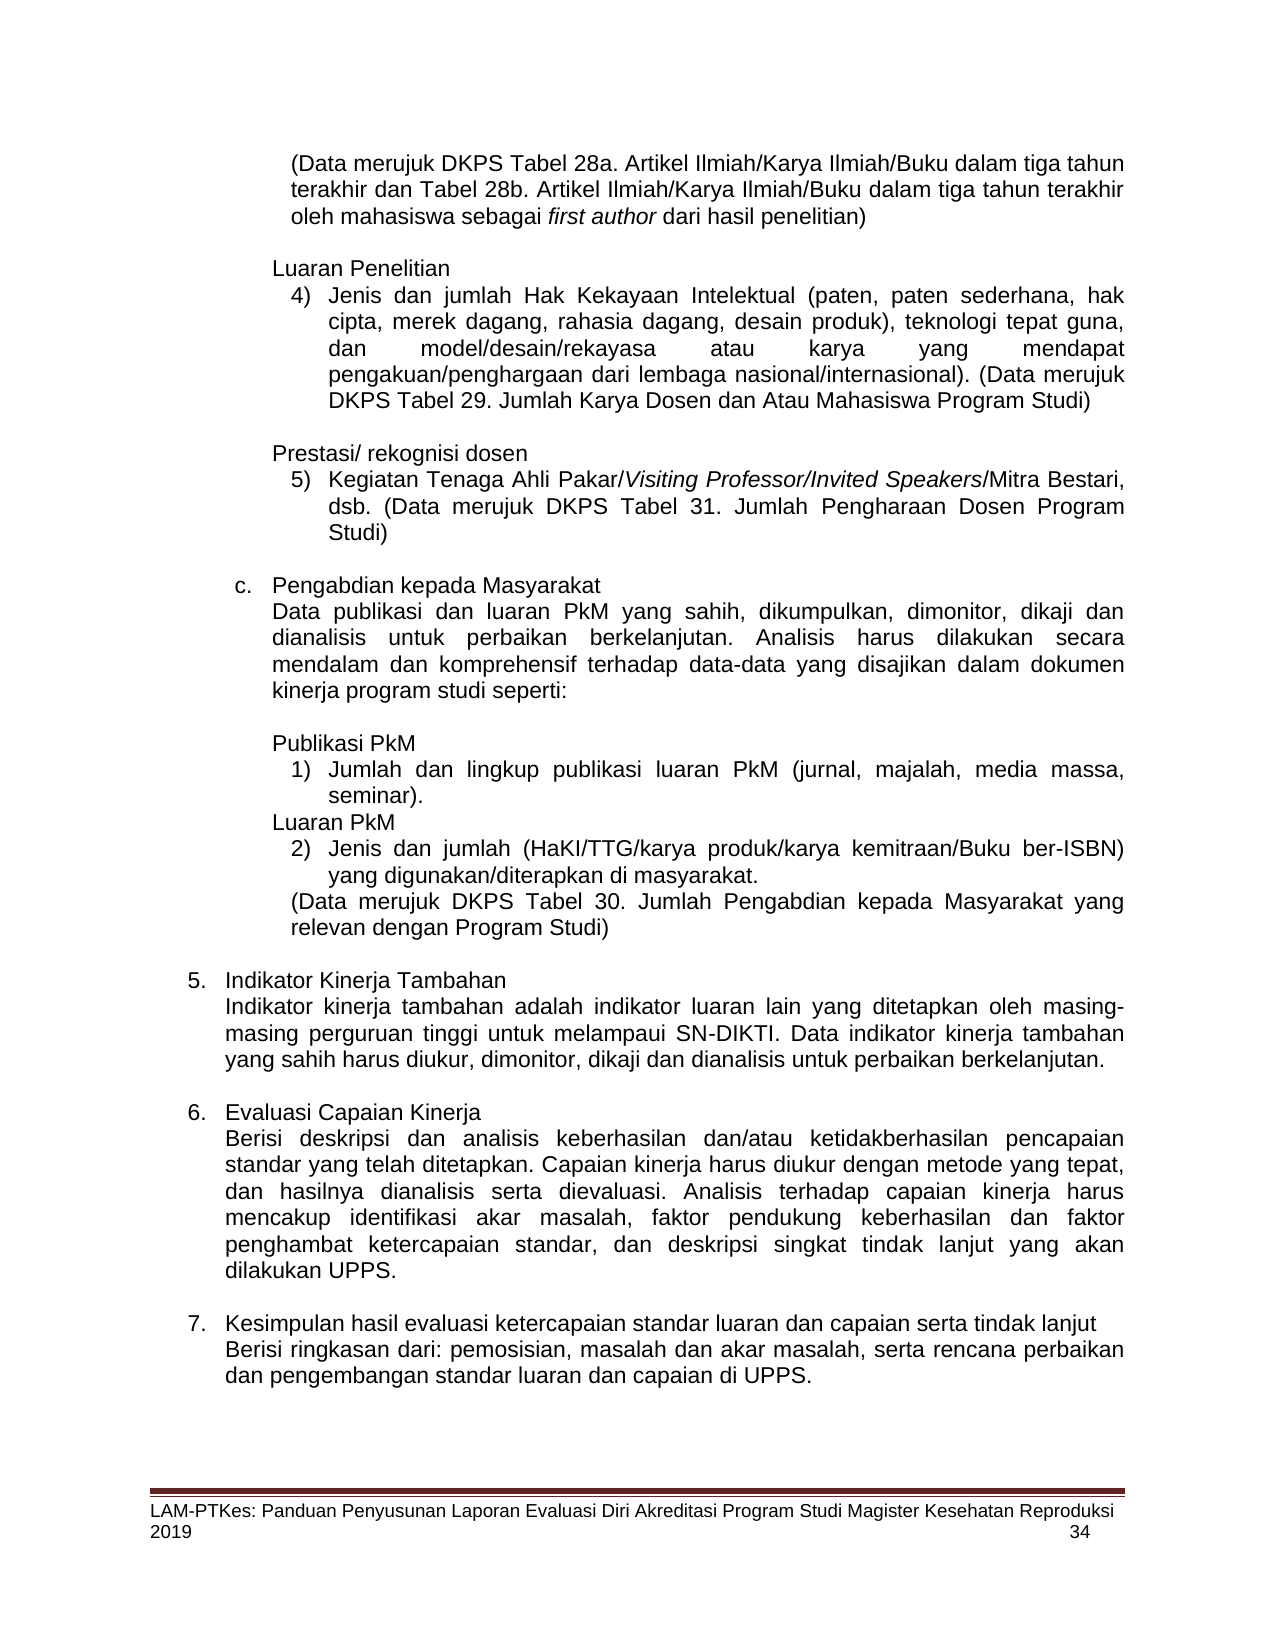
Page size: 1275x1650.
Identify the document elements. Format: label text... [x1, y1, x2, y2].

text Berisi ringkasan dari: pemosisian, masalah dan akar masalah, serta rencana perbaikan dan pengembangan standar luaran dan capaian di UPPS. [225, 1336, 1125, 1389]
list Pengabdian kepada Masyarakat [234, 572, 1125, 598]
text Prestasi/ rekognisi dosen [272, 440, 1125, 466]
text Data publikasi dan luaran PkM yang sahih, dikumpulkan, dimonitor, dikaji dan dianalisis untuk perbaikan berkelanjutan. Analisis harus dilakukan secara mendalam dan komprehensif terhadap data-data yang disajikan dalam dokumen kinerja program studi seperti: [272, 598, 1125, 703]
list Jenis dan jumlah (HaKI/TTG/karya produk/karya kemitraan/Buku ber-ISBN) yang digunakan/diterapkan di masyarakat. [291, 835, 1125, 888]
list Jumlah dan lingkup publikasi luaran PkM (jurnal, majalah, media massa, seminar). [291, 756, 1125, 809]
text Publikasi PkM [272, 730, 1125, 756]
list Indikator Kinerja Tambahan [187, 967, 1125, 993]
text (Data merujuk DKPS Tabel 28a. Artikel Ilmiah/Karya Ilmiah/Buku dalam tiga tahun terakhir dan Tabel 28b. Artikel Ilmiah/Karya Ilmiah/Buku dalam tiga tahun terakhir oleh mahasiswa sebagai first author dari hasil penelitian) [291, 150, 1125, 229]
text Luaran Penelitian [272, 255, 1125, 282]
text Indikator kinerja tambahan adalah indikator luaran lain yang ditetapkan oleh masing-masing perguruan tinggi untuk melampaui SN-DIKTI. Data indikator kinerja tambahan yang sahih harus diukur, dimonitor, dikaji dan dianalisis untuk perbaikan berkelanjutan. [225, 993, 1125, 1072]
list Kegiatan Tenaga Ahli Pakar/Visiting Professor/Invited Speakers/Mitra Bestari, dsb. (Data merujuk DKPS Tabel 31. Jumlah Pengharaan Dosen Program Studi) [291, 466, 1125, 545]
list Kesimpulan hasil evaluasi ketercapaian standar luaran dan capaian serta tindak lanjut [187, 1309, 1125, 1336]
list Jenis dan jumlah Hak Kekayaan Intelektual (paten, paten sederhana, hak cipta, merek dagang, rahasia dagang, desain produk), teknologi tepat guna, dan model/desain/rekayasa atau karya yang mendapat pengakuan/penghargaan dari lembaga nasional/internasional). (Data merujuk DKPS Tabel 29. Jumlah Karya Dosen dan Atau Mahasiswa Program Studi) [291, 282, 1125, 413]
text Berisi deskripsi dan analisis keberhasilan dan/atau ketidakberhasilan pencapaian standar yang telah ditetapkan. Capaian kinerja harus diukur dengan metode yang tepat, dan hasilnya dianalisis serta dievaluasi. Analisis terhadap capaian kinerja harus mencakup identifikasi akar masalah, faktor pendukung keberhasilan dan faktor penghambat ketercapaian standar, dan deskripsi singkat tindak lanjut yang akan dilakukan UPPS. [225, 1125, 1125, 1283]
list Evaluasi Capaian Kinerja [187, 1099, 1125, 1125]
text (Data merujuk DKPS Tabel 30. Jumlah Pengabdian kepada Masyarakat yang relevan dengan Program Studi) [291, 888, 1125, 941]
text Luaran PkM [272, 809, 1125, 835]
